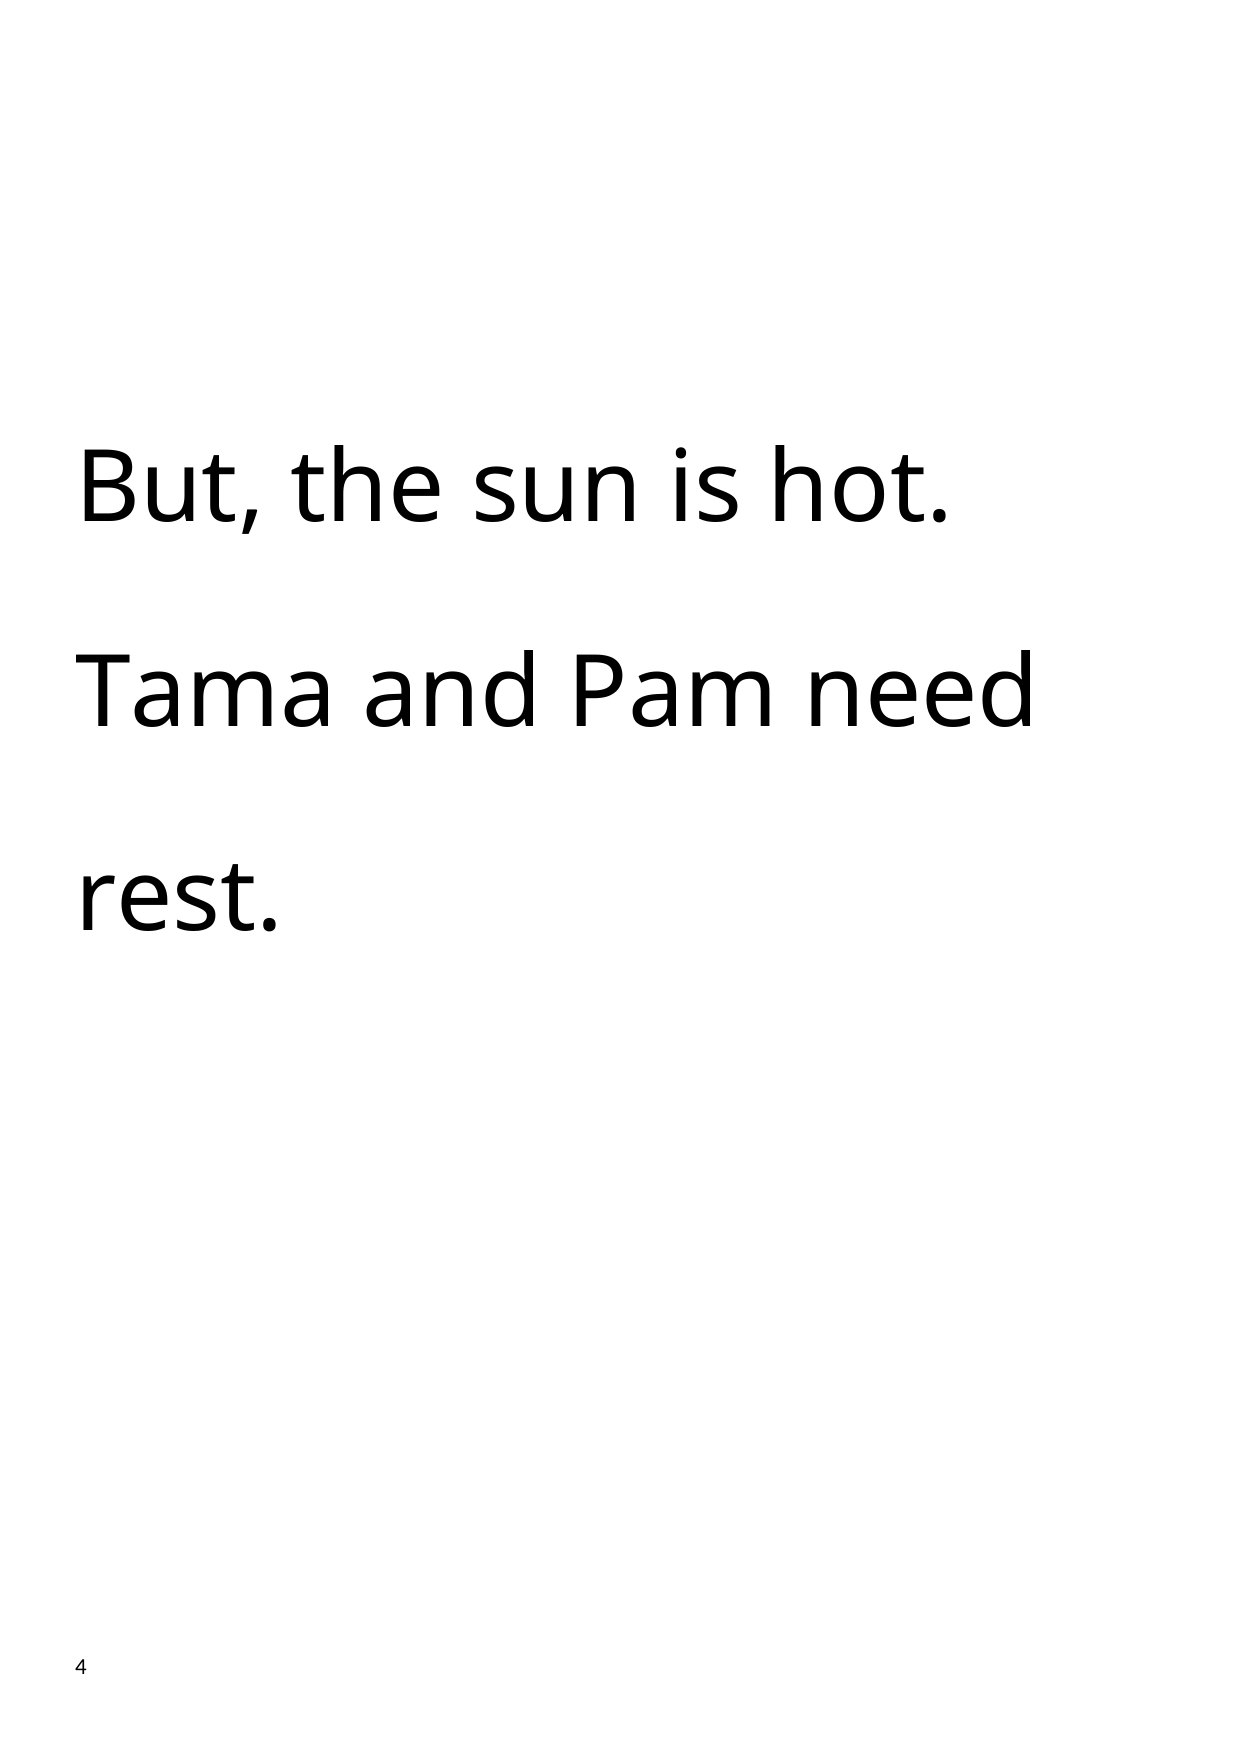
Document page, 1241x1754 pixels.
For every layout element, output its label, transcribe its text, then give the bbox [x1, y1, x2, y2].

text But, the sun is hot. Tama and Pam need rest. [75, 415, 1165, 960]
